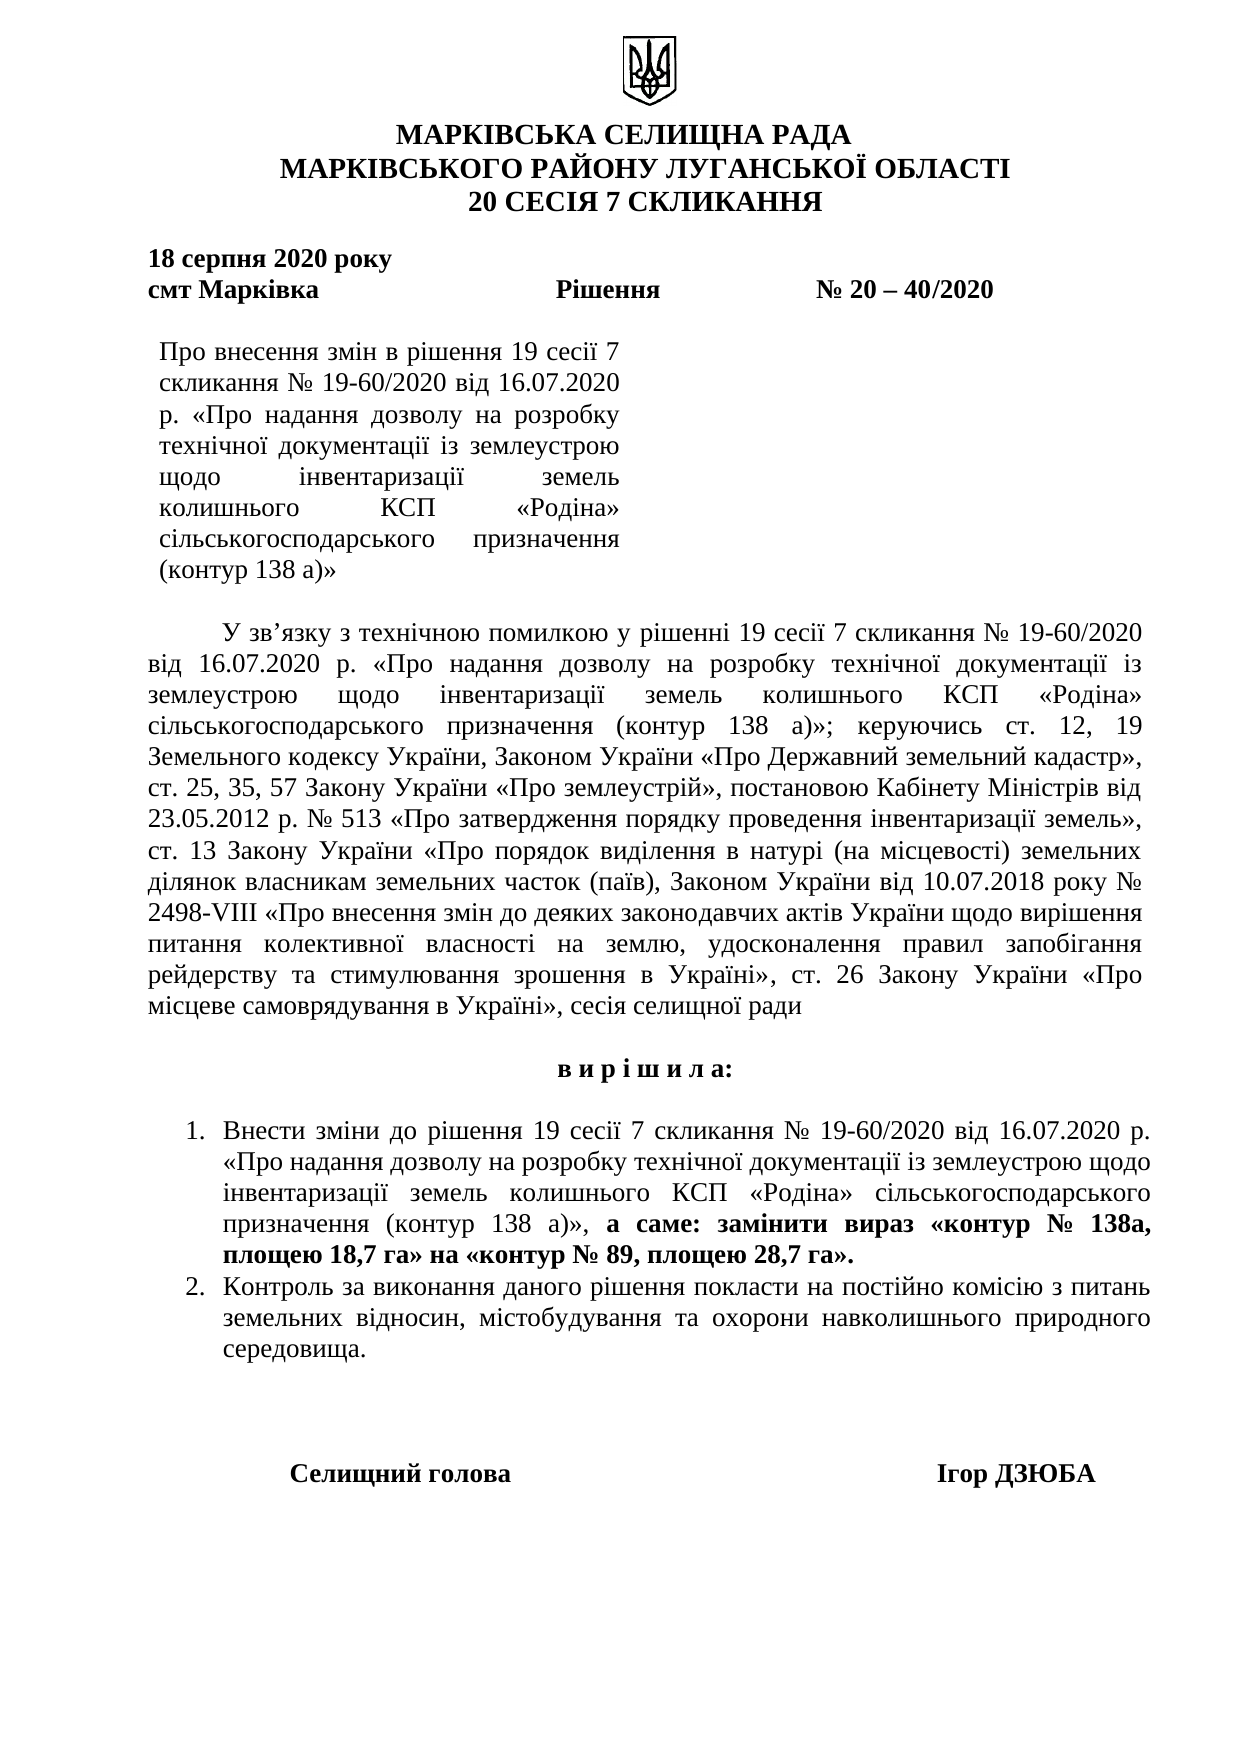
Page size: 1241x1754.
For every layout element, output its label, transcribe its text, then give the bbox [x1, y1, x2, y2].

text 18 серпня 2020 року [148, 242, 1143, 273]
list Внести зміни до рішення 19 сесії 7 скликання № 19-60/2020 від 16.07.2020 р. «Про надання дозволу на розробку технічної документації із землеустрою щодо інвентаризації земель колишнього КСП «Родіна» сільськогосподарського призначення (контур 138 а)», а саме: замінити вираз «контур № 138а, площею 18,7 га» на «контур № 89, площею 28,7 га». [185, 1114, 1152, 1270]
subtitle МАРКІВСЬКА СЕЛИЩНА РАДА [148, 117, 1143, 151]
text в и р і ш и л а: [148, 1052, 1143, 1083]
picture [623, 36, 677, 106]
text 20 СЕСІЯ 7 СКЛИКАННЯ [148, 184, 1143, 218]
list Контроль за виконання даного рішення покласти на постійно комісію з питань земельних відносин, містобудування та охорони навколишнього природного середовища. [185, 1270, 1152, 1363]
table_header Про внесення змін в рішення 19 сесії 7 скликання № 19-60/2020 від 16.07.2020 р. «Про надання дозволу на розробку технічної документації із землеустрою щодо інвентаризації земель колишнього КСП «Родіна» сільськогосподарського призначення (контур 138 а)» [148, 335, 631, 616]
text смт Марківка Рішення № 20 – 40/2020 [148, 273, 1143, 304]
subtitle МАРКІВСЬКОГО РАЙОНУ ЛУГАНСЬКОЇ ОБЛАСТІ [148, 151, 1143, 184]
list Селищний голова Ігор ДЗЮБА [148, 1457, 1152, 1488]
text У зв’язку з технічною помилкою у рішенні 19 сесії 7 скликання № 19-60/2020 від 16.07.2020 р. «Про надання дозволу на розробку технічної документації із землеустрою щодо інвентаризації земель колишнього КСП «Родіна» сільськогосподарського призначення (контур 138 а)»; керуючись ст. 12, 19 Земельного кодексу України, Законом України «Про Державний земельний кадастр», ст. 25, 35, 57 Закону України «Про землеустрій», постановою Кабінету Міністрів від 23.05.2012 р. № 513 «Про затвердження порядку проведення інвентаризації земель», ст. 13 Закону України «Про порядок виділення в натурі (на місцевості) земельних ділянок власникам земельних часток (паїв), Законом України від 10.07.2018 року № 2498-VIII «Про внесення змін до деяких законодавчих актів України щодо вирішення питання колективної власності на землю, удосконалення правил запобігання рейдерству та стимулювання зрошення в Україні», ст. 26 Закону України «Про місцеве самоврядування в Україні», сесія селищної ради [148, 616, 1143, 1021]
